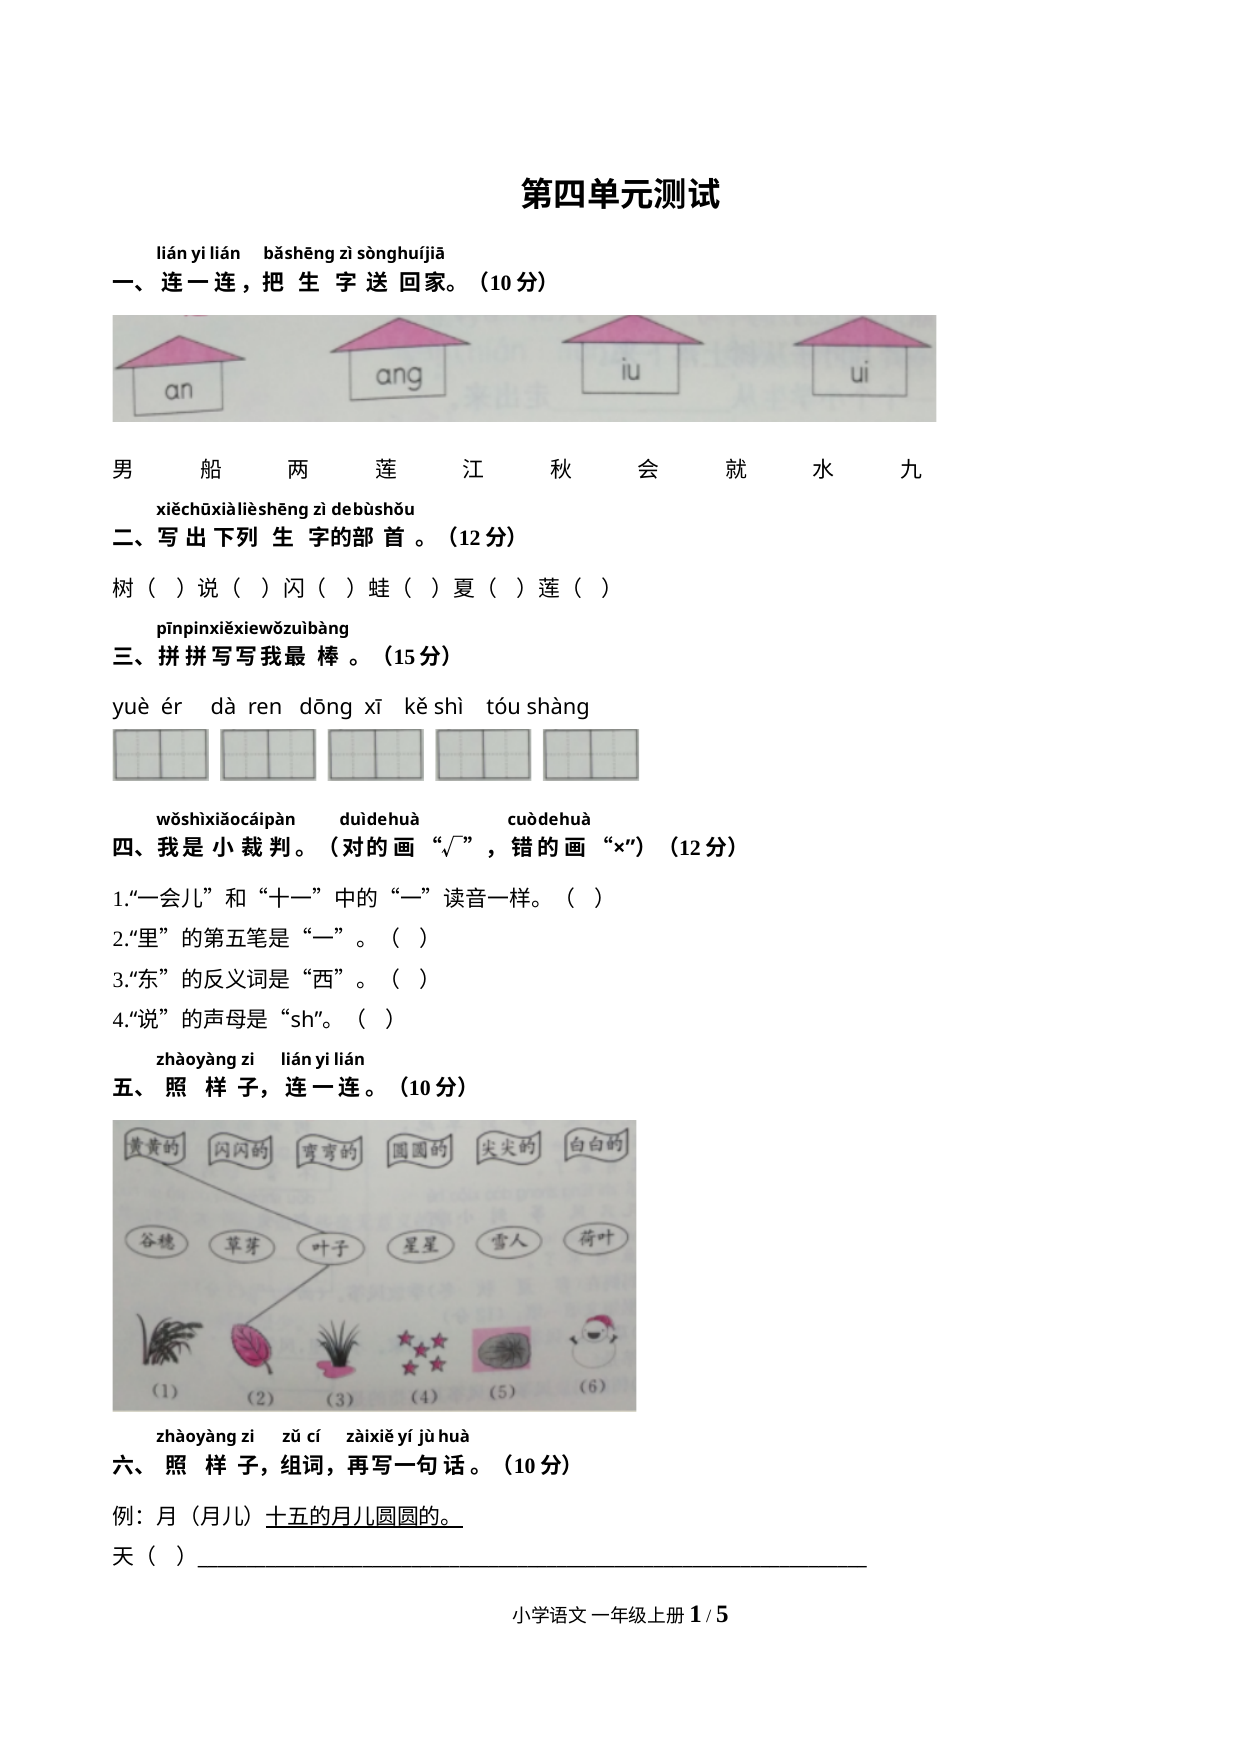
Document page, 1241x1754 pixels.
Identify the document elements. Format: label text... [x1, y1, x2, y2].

text yuè ér dà ren dōng xī kě shì tóu shàng [112, 689, 1128, 722]
text 第四单元测试 [112, 159, 1128, 224]
text 树（ ）说（ ）闪（ ）蛙（ ）夏（ ）莲（ ） [112, 571, 1128, 603]
text 六、，，。（10分） [112, 1420, 1128, 1485]
text 天（ ）_____________________________________________________________________ [112, 1539, 1128, 1571]
picture [327, 729, 424, 781]
text 三、。（15分） [112, 611, 1128, 676]
text 男 船 两 莲 江 秋 会 就 水 九 [112, 452, 1128, 484]
text 二、。（12分） [112, 492, 1128, 557]
text 3.“东”的反义词是“西”。（ ） [112, 961, 1128, 994]
picture [112, 315, 937, 422]
picture [112, 729, 209, 781]
picture [220, 729, 317, 781]
text 4.“说”的声母是“sh”。（ ） [112, 1002, 1128, 1034]
text 五、，。（10分） [112, 1042, 1128, 1107]
text 四、。（“√”，“×”）（12分） [112, 802, 1128, 867]
picture [435, 729, 532, 781]
picture [112, 1120, 637, 1412]
text 一、，。（10分） [112, 236, 1128, 301]
text 例：月（月儿）十五的月儿圆圆的。 [112, 1498, 1128, 1531]
picture [542, 729, 640, 781]
text 1.“一会儿”和“十一”中的“一”读音一样。（ ） [112, 880, 1128, 913]
text 2.“里”的第五笔是“一”。（ ） [112, 921, 1128, 953]
